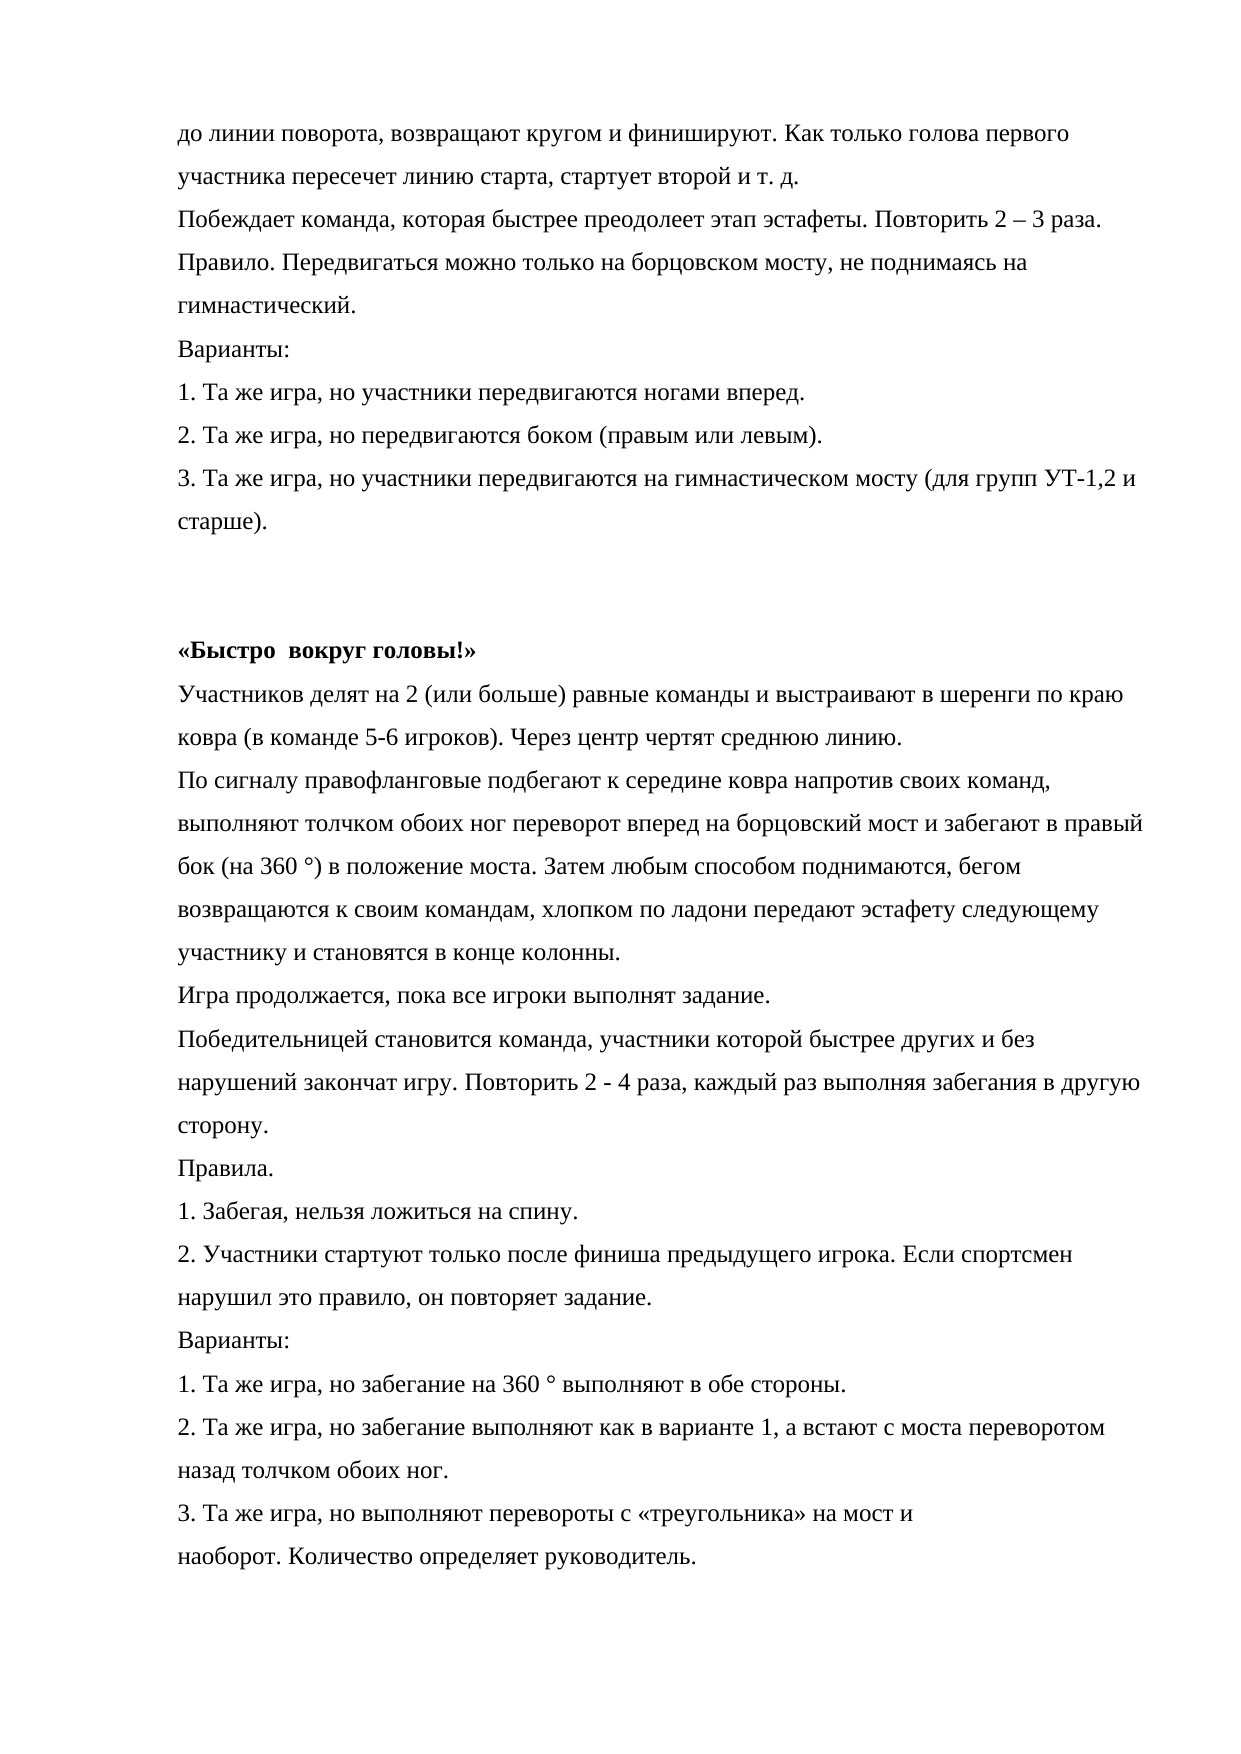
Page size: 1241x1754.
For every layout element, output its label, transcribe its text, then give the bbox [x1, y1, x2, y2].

text Варианты: [177, 1326, 1152, 1354]
text 3. Та же игра, но выполняют перевороты с «треугольника» на мост и наоборот. Количество определяет руководитель. [177, 1498, 1152, 1570]
text 2. Та же игра, но передвигаются боком (правым или левым). [177, 420, 1152, 449]
text Варианты: [177, 334, 1152, 362]
text Правило. Передвигаться можно только на борцовском мосту, не поднимаясь на гимнастический. [177, 247, 1152, 319]
text 2. Та же игра, но забегание выполняют как в варианте 1, а встают с моста переворотом назад толчком обоих ног. [177, 1412, 1152, 1484]
text Участников делят на 2 (или больше) равные команды и выстраивают в шеренги по краю ковра (в команде 5-6 игроков). Через центр чертят среднюю линию. [177, 679, 1152, 751]
text Побеждает команда, которая быстрее преодолеет этап эстафеты. Повторить 2 – 3 раза. [177, 204, 1152, 233]
text 1. Та же игра, но забегание на 360 ° выполняют в обе стороны. [177, 1369, 1152, 1397]
text По сигналу правофланговые подбегают к середине ковра напротив своих команд, выполняют толчком обоих ног переворот вперед на борцовский мост и забегают в правый бок (на 360 °) в положение моста. Затем любым способом поднимаются, бегом возвращаются к своим командам, хлопком по ладони передают эстафету следующему участнику и становятся в конце колонны. [177, 765, 1152, 966]
text «Быстро вокруг головы!» [177, 636, 1152, 664]
text Правила. [177, 1153, 1152, 1182]
text 1. Та же игра, но участники передвигаются ногами вперед. [177, 377, 1152, 406]
text Игра продолжается, пока все игроки выполнят задание. [177, 981, 1152, 1009]
text Победительницей становится команда, участники которой быстрее других и без нарушений закончат игру. Повторить 2 - 4 раза, каждый раз выполняя забегания в другую сторону. [177, 1024, 1152, 1139]
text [177, 118, 1152, 190]
text 1. Забегая, нельзя ложиться на спину. [177, 1196, 1152, 1225]
text 3. Та же игра, но участники передвигаются на гимнастическом мосту (для групп УТ-1,2 и старше). [177, 463, 1152, 535]
text 2. Участники стартуют только после финиша предыдущего игрока. Если спортсмен нарушил это правило, он повторяет задание. [177, 1239, 1152, 1311]
